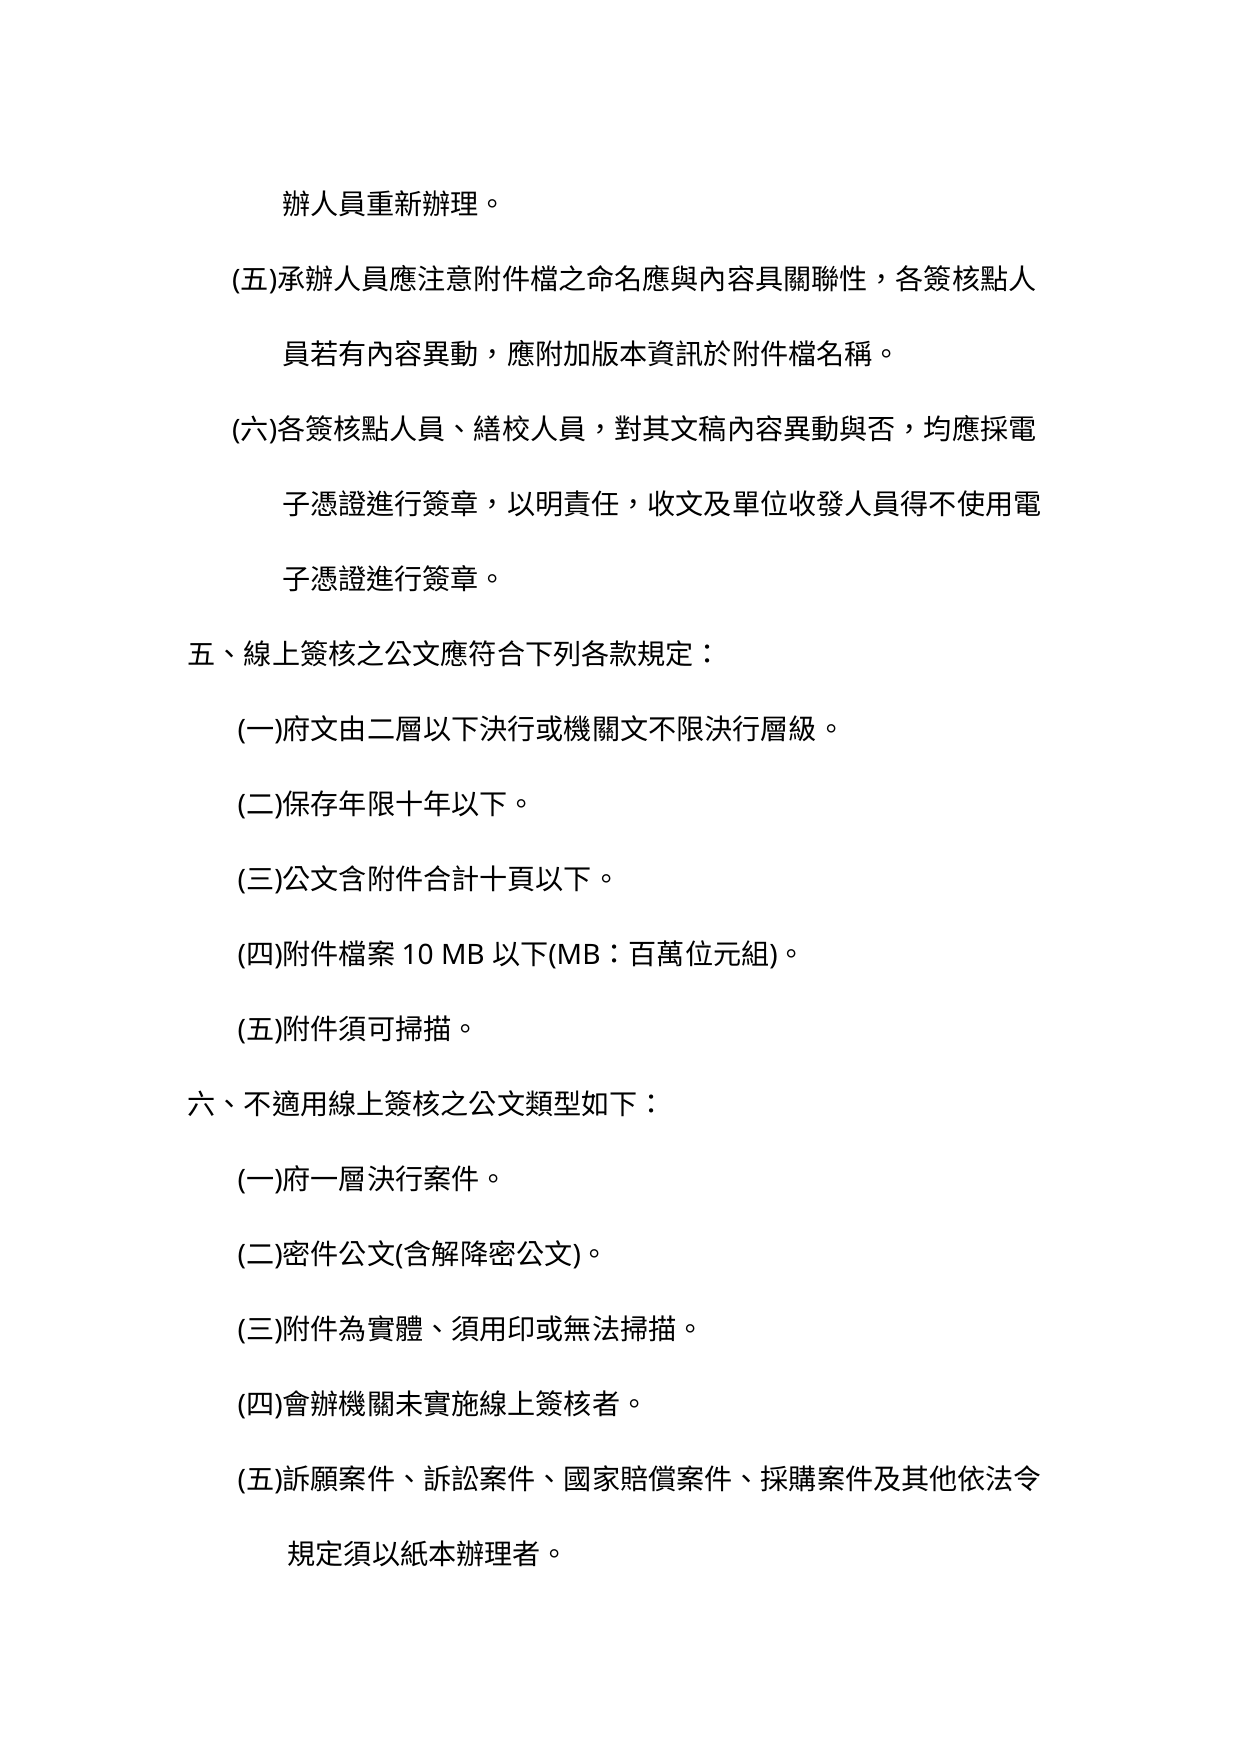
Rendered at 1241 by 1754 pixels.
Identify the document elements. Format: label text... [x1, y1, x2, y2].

list 各簽核點人員、繕校人員，對其文稿內容異動與否，均應採電子憑證進行簽章，以明責任，收文及單位收發人員得不使用電子憑證進行簽章。 [232, 389, 1053, 614]
list 保存年限十年以下。 [237, 764, 1053, 839]
list 府文由二層以下決行或機關文不限決行層級。 [237, 689, 1053, 764]
list 附件為實體、須用印或無法掃描。 [237, 1289, 1053, 1364]
list 承辦人員應注意附件檔之命名應與內容具關聯性，各簽核點人員若有內容異動，應附加版本資訊於附件檔名稱。 [232, 239, 1053, 389]
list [232, 164, 1053, 239]
list 會辦機關未實施線上簽核者。 [237, 1364, 1053, 1439]
list 密件公文(含解降密公文)。 [237, 1214, 1053, 1289]
list 公文含附件合計十頁以下。 [237, 839, 1053, 914]
list 訴願案件、訴訟案件、國家賠償案件、採購案件及其他依法令規定須以紙本辦理者。 [237, 1439, 1053, 1589]
list 線上簽核之公文應符合下列各款規定： [187, 614, 1053, 689]
list 附件檔案 10 MB 以下(MB：百萬位元組)。 [237, 914, 1053, 989]
list 附件須可掃描。 [237, 989, 1053, 1064]
list 不適用線上簽核之公文類型如下： [187, 1064, 1053, 1139]
list 府一層決行案件。 [237, 1139, 1053, 1214]
